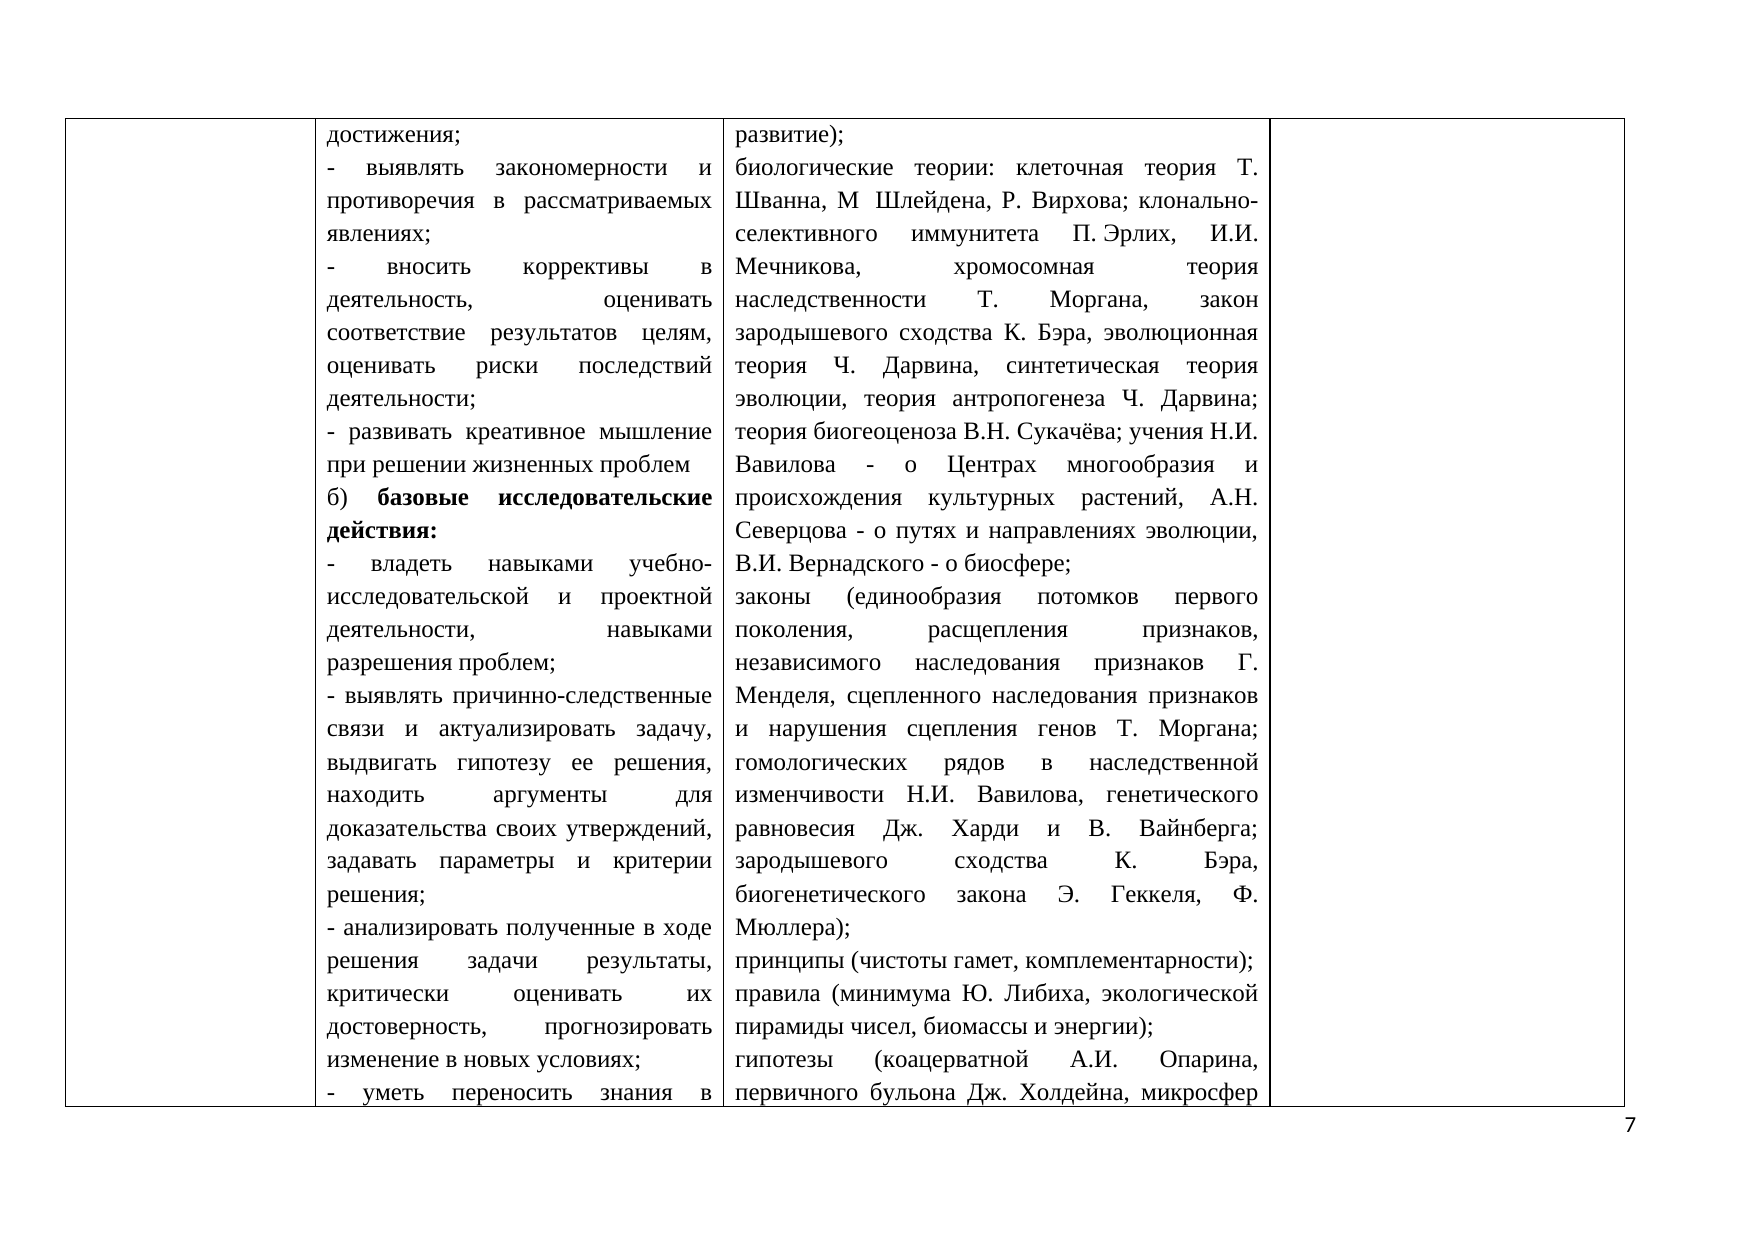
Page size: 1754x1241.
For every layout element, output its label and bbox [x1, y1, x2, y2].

table_cell [1271, 119, 1624, 1106]
table_cell [66, 119, 315, 1106]
table_cell [724, 119, 1269, 1106]
table_cell [316, 119, 723, 1106]
